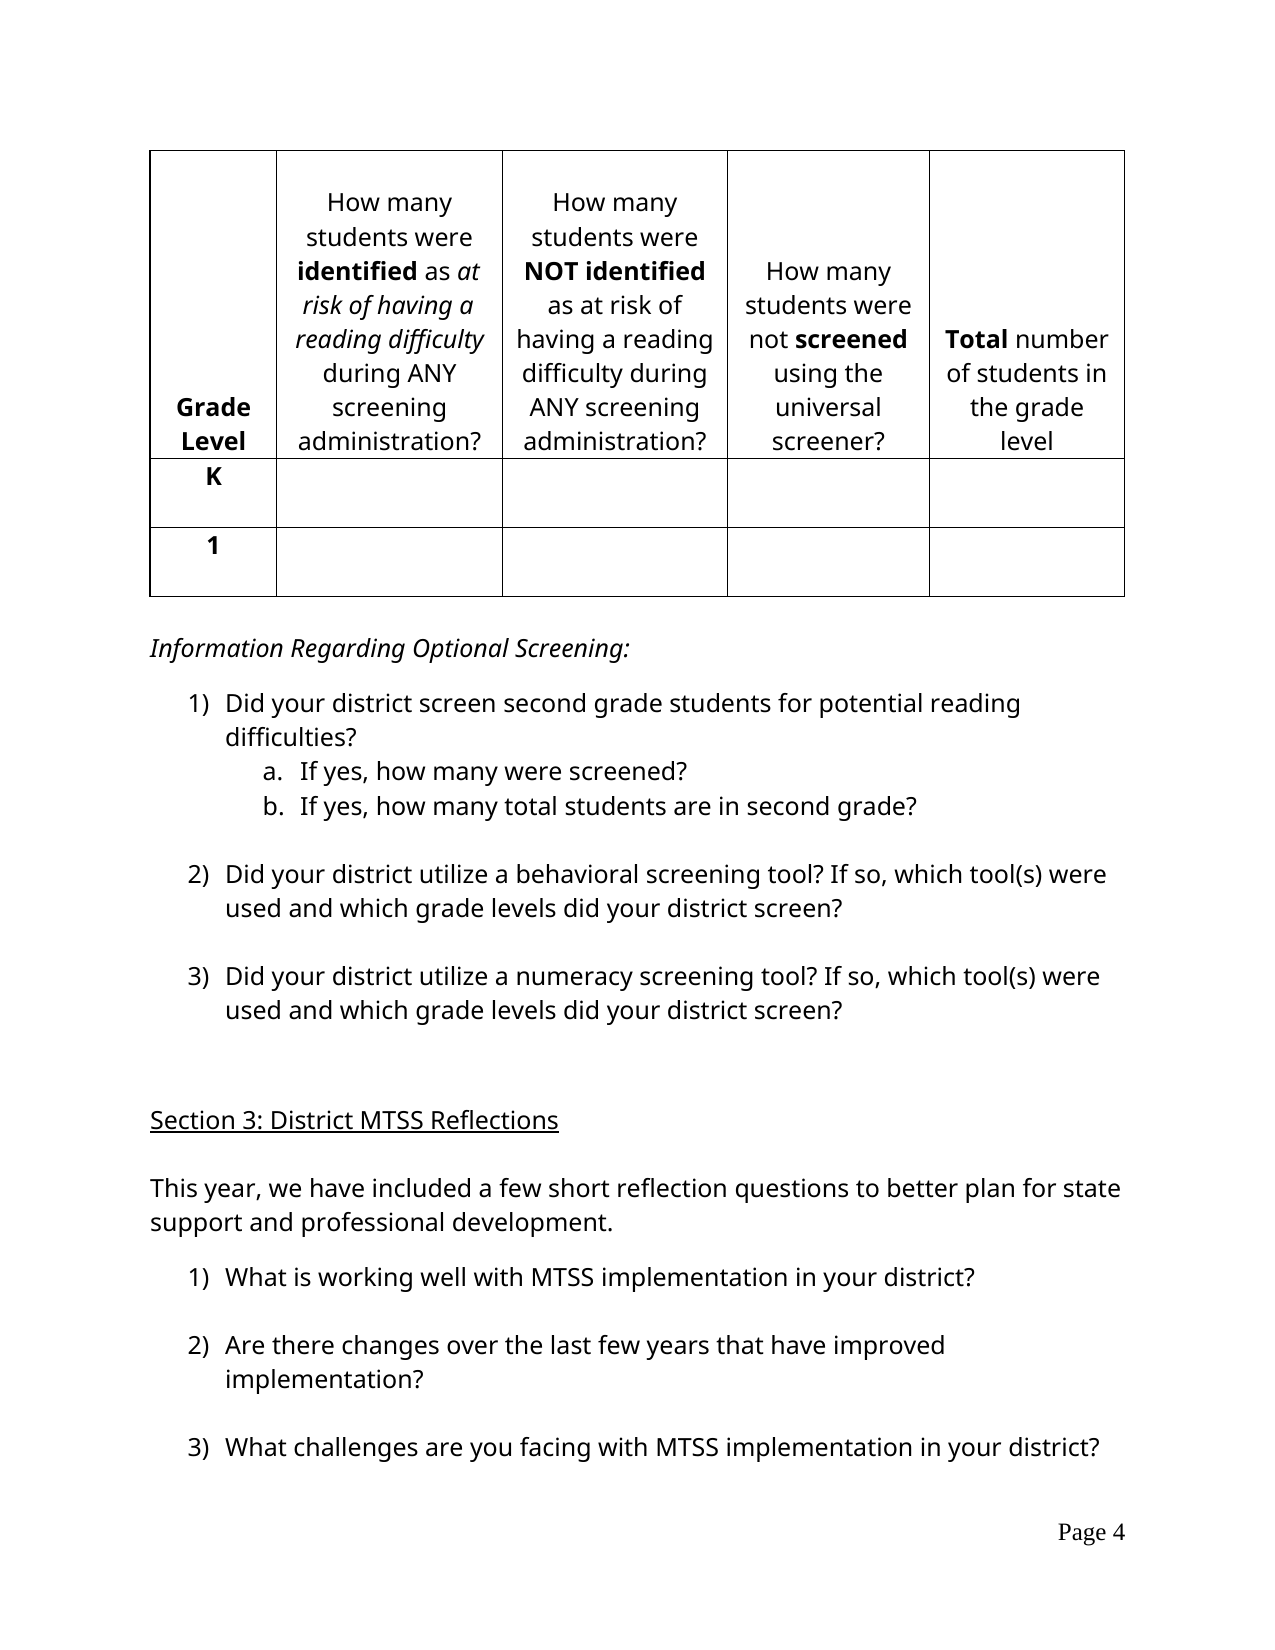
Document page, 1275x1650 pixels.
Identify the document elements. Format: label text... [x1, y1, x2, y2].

subtitle Section 3: District MTSS Reflections [150, 1102, 1125, 1136]
list Did your district screen second grade students for potential reading difficulties? [187, 686, 1125, 754]
list What is working well with MTSS implementation in your district? [187, 1259, 1125, 1293]
table_cell [503, 528, 727, 596]
text Information Regarding Optional Screening: [150, 631, 1125, 665]
table_header How many students were not screened using the universal screener? [728, 151, 929, 458]
table_header How many students were NOT identified as at risk of having a reading difficulty during ANY screening administration? [503, 151, 727, 458]
table_cell K [151, 459, 276, 527]
table_header Total number of students in the grade level [930, 151, 1124, 458]
table_cell [277, 459, 502, 527]
table_header Grade Level [151, 151, 276, 458]
table_cell [503, 459, 727, 527]
list Did your district utilize a behavioral screening tool? If so, which tool(s) were used and which grade levels did your district screen? [187, 856, 1125, 924]
list Did your district utilize a numeracy screening tool? If so, which tool(s) were used and which grade levels did your district screen? [187, 958, 1125, 1027]
table_cell [277, 528, 502, 596]
table_cell [728, 528, 929, 596]
list If yes, how many total students are in second grade? [262, 788, 1125, 822]
table_cell [930, 459, 1124, 527]
table_cell [930, 528, 1124, 596]
text This year, we have included a few short reflection questions to better plan for state support and professional development. [150, 1170, 1125, 1238]
table_header How many students were identified as at risk of having a reading difficulty during ANY screening administration? [277, 151, 502, 458]
list If yes, how many were screened? [262, 754, 1125, 788]
list What challenges are you facing with MTSS implementation in your district? [187, 1430, 1125, 1464]
table_cell [728, 459, 929, 527]
list Are there changes over the last few years that have improved implementation? [187, 1327, 1125, 1396]
table_cell 1 [151, 528, 276, 596]
